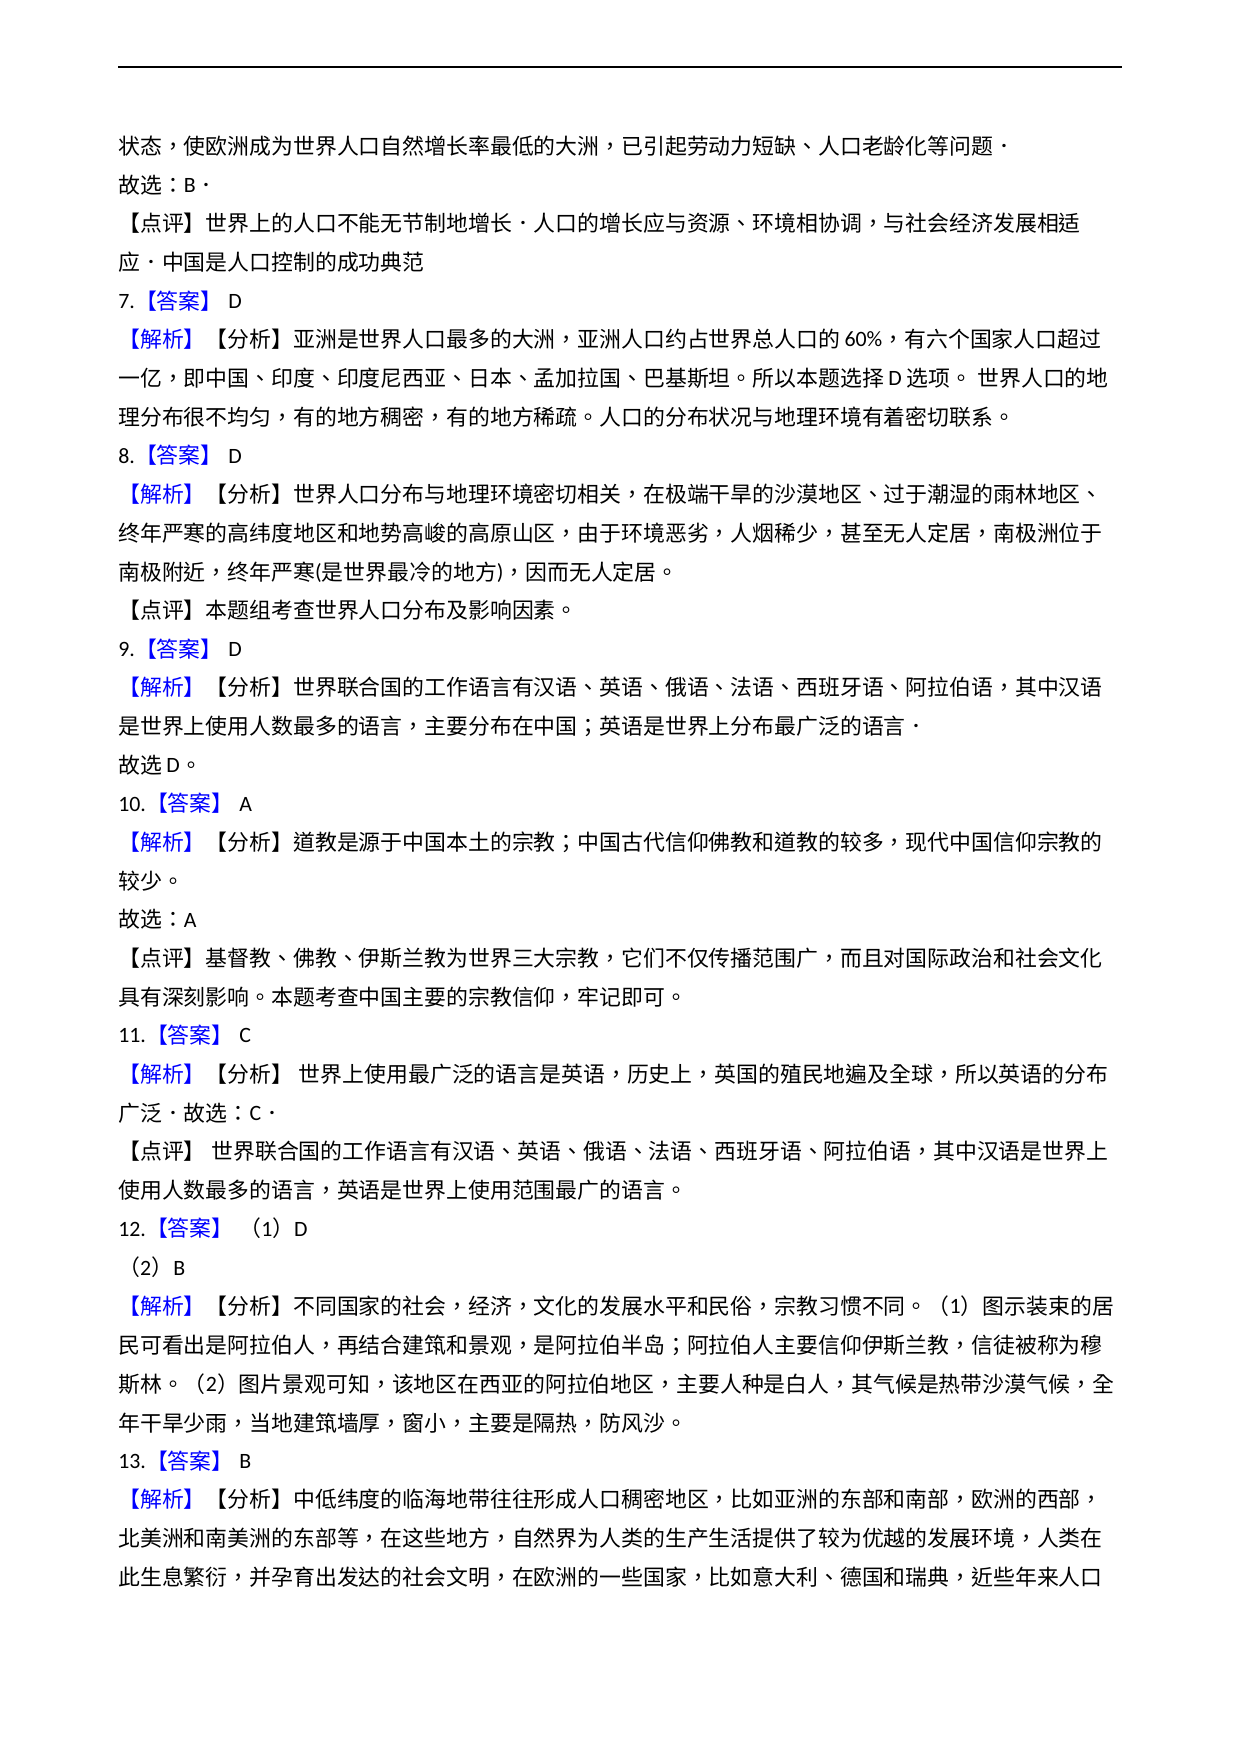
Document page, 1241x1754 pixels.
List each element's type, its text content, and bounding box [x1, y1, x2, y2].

text 8.【答案】 D [118, 439, 1122, 472]
text 【解析】【分析】世界人口分布与地理环境密切相关，在极端干旱的沙漠地区、过于潮湿的雨林地区、终年严寒的高纬度地区和地势高峻的高原山区，由于环境恶劣，人烟稀少，甚至无人定居，南极洲位于南极附近，终年严寒(是世界最冷的地方)，因而无人定居。 [118, 477, 1122, 588]
text 11.【答案】 C [118, 1019, 1122, 1051]
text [118, 1483, 1122, 1593]
text 7.【答案】 D [118, 284, 1122, 317]
text 【解析】【分析】世界联合国的工作语言有汉语、英语、俄语、法语、西班牙语、阿拉伯语，其中汉语是世界上使用人数最多的语言，主要分布在中国；英语是世界上分布最广泛的语言． 故选D。 [118, 671, 1122, 781]
text ​【点评】 世界联合国的工作语言有汉语、英语、俄语、法语、西班牙语、阿拉伯语，其中汉语是世界上使用人数最多的语言，英语是世界上使用范围最广的语言。 [118, 1134, 1122, 1206]
text 【点评】世界上的人口不能无节制地增长．人口的增长应与资源、环境相协调，与社会经济发展相适应．中国是人口控制的成功典范 [118, 207, 1122, 278]
text 【解析】【分析】 世界上使用最广泛的语言是英语，历史上，英国的殖民地遍及全球，所以英语的分布广泛．故选：C． [118, 1057, 1122, 1129]
text 【解析】【分析】不同国家的社会，经济，文化的发展水平和民俗，宗教习惯不同。（1）图示装束的居民可看出是阿拉伯人，再结合建筑和景观，是阿拉伯半岛；阿拉伯人主要信仰伊斯兰教，信徒被称为穆斯林。（2）图片景观可知，该地区在西亚的阿拉伯地区，主要人种是白人，其气候是热带沙漠气候，全年干旱少雨，当地建筑墙厚，窗小，主要是隔热，防风沙。 [118, 1289, 1122, 1439]
text 13.【答案】 B [118, 1445, 1122, 1477]
text 9.【答案】 D [118, 632, 1122, 665]
text 【解析】【分析】亚洲是世界人口最多的大洲，亚洲人口约占世界总人口的60%，有六个国家人口超过一亿，即中国、印度、印度尼西亚、日本、孟加拉国、巴基斯坦。所以本题选择D选项。 世界人口的地理分布很不均匀，有的地方稠密，有的地方稀疏。人口的分布状况与地理环境有着密切联系。 [118, 323, 1122, 433]
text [118, 129, 1122, 201]
text 【点评】本题组考查世界人口分布及影响因素。 [118, 594, 1122, 626]
text 【解析】【分析】道教是源于中国本土的宗教；中国古代信仰佛教和道教的较多，现代中国信仰宗教的较少。 [118, 826, 1122, 897]
text 故选：A [118, 903, 1122, 935]
text 【点评】基督教、佛教、伊斯兰教为世界三大宗教，它们不仅传播范围广，而且对国际政治和社会文化具有深刻影响。本题考查中国主要的宗教信仰，牢记即可。 [118, 941, 1122, 1013]
text 10.【答案】 A [118, 787, 1122, 819]
text 12.【答案】 （1）D （2）B [118, 1212, 1122, 1283]
